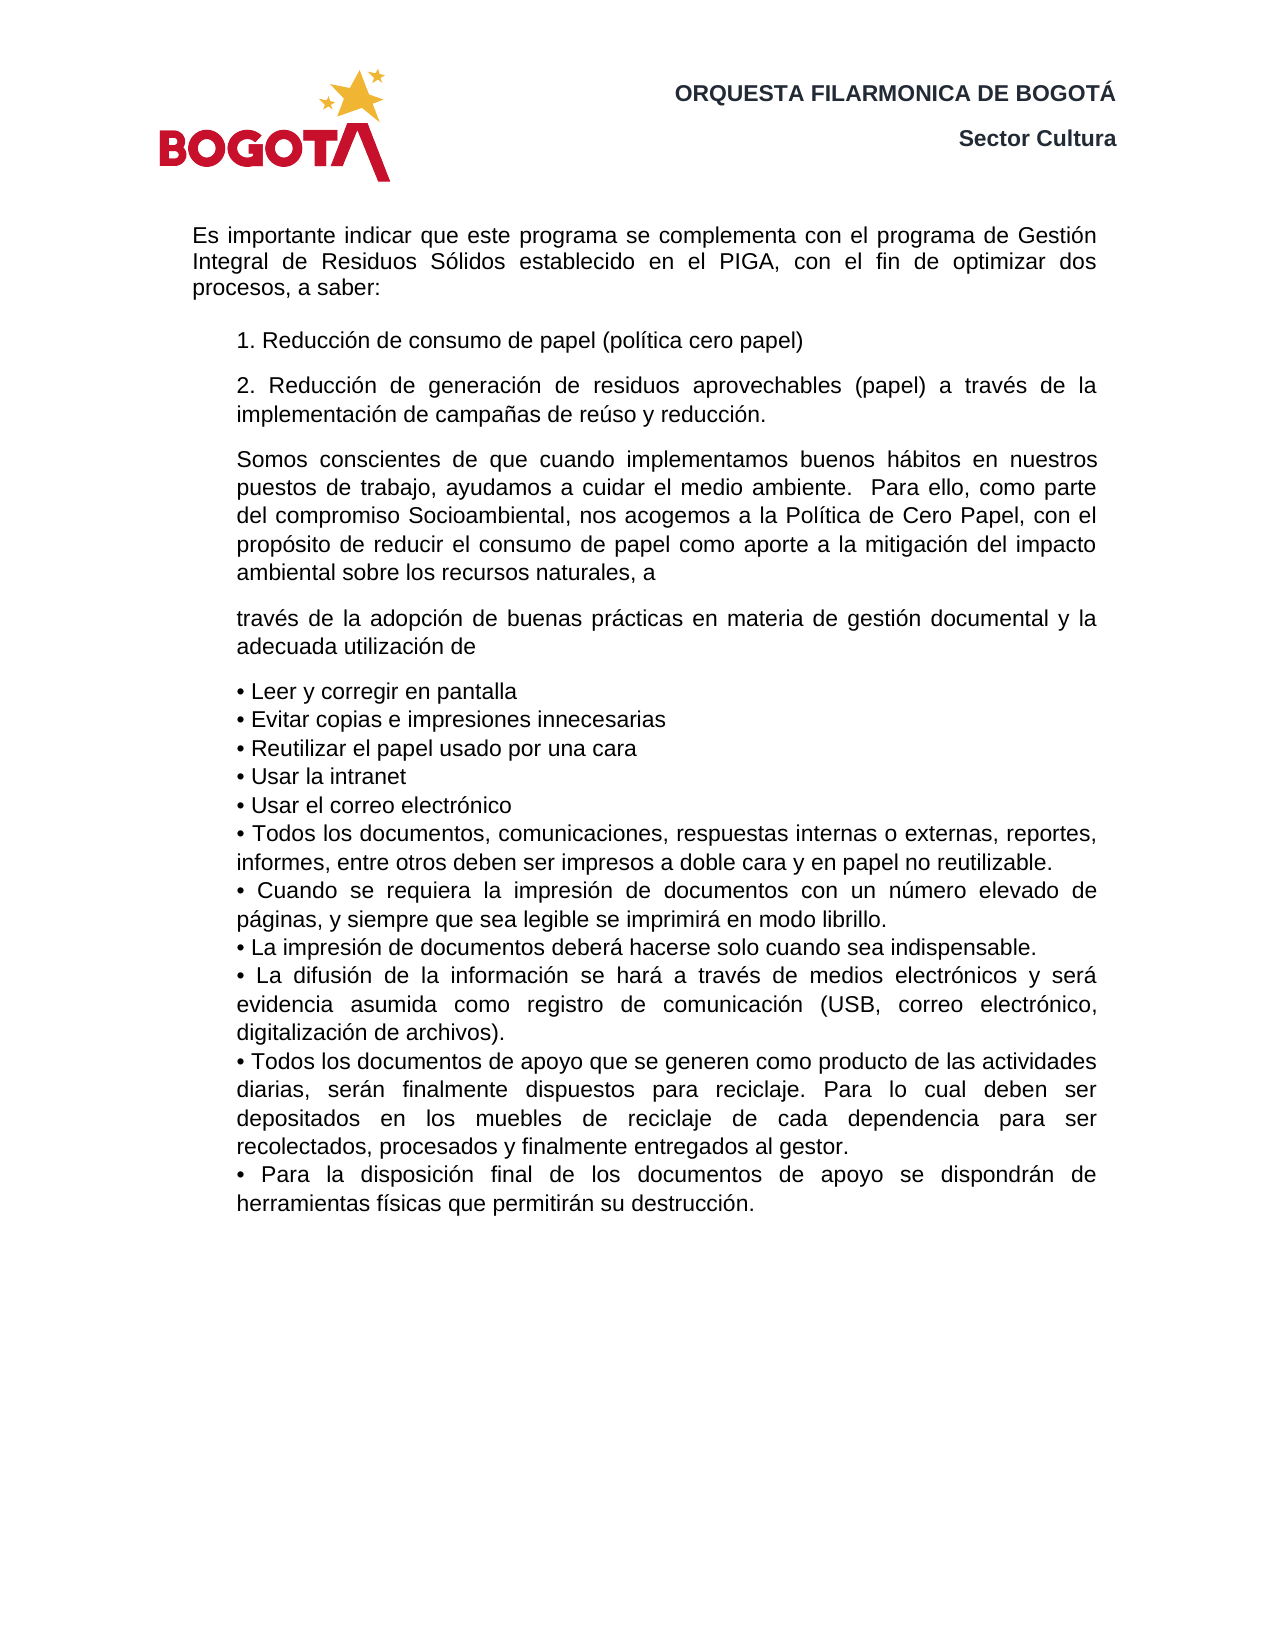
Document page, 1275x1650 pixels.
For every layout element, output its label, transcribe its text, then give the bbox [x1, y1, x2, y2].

text • Usar la intranet [236, 763, 1098, 790]
text • Leer y corregir en pantalla [236, 678, 1098, 704]
text • Todos los documentos de apoyo que se generen como producto de las actividades diarias, serán finalmente dispuestos para reciclaje. Para lo cual deben ser depositados en los muebles de reciclaje de cada dependencia para ser recolectados, procesados y finalmente entregados al gestor. [236, 1048, 1098, 1159]
text • Para la disposición final de los documentos de apoyo se dispondrán de herramientas físicas que permitirán su destrucción. [236, 1161, 1098, 1216]
text • Cuando se requiera la impresión de documentos con un número elevado de páginas, y siempre que sea legible se imprimirá en modo librillo. [236, 877, 1098, 932]
text través de la adopción de buenas prácticas en materia de gestión documental y la adecuada utilización de [236, 604, 1098, 659]
text • Evitar copias e impresiones innecesarias [236, 706, 1098, 733]
text 2. Reducción de generación de residuos aprovechables (papel) a través de la implementación de campañas de reúso y reducción. [236, 372, 1098, 427]
text Es importante indicar que este programa se complementa con el programa de Gestión Integral de Residuos Sólidos establecido en el PIGA, con el fin de optimizar dos procesos, a saber: [192, 222, 1098, 301]
text Somos conscientes de que cuando implementamos buenos hábitos en nuestros puestos de trabajo, ayudamos a cuidar el medio ambiente. Para ello, como parte del compromiso Socioambiental, nos acogemos a la Política de Cero Papel, con el propósito de reducir el consumo de papel como aporte a la mitigación del impacto ambiental sobre los recursos naturales, a [236, 446, 1098, 586]
text 1. Reducción de consumo de papel (política cero papel) [236, 327, 1098, 353]
text • Usar el correo electrónico [236, 792, 1098, 818]
text • La impresión de documentos deberá hacerse solo cuando sea indispensable. [236, 934, 1098, 960]
text • La difusión de la información se hará a través de medios electrónicos y será evidencia asumida como registro de comunicación (USB, correo electrónico, digitalización de archivos). [236, 962, 1098, 1046]
picture [156, 66, 393, 184]
text • Reutilizar el papel usado por una cara [236, 735, 1098, 761]
text • Todos los documentos, comunicaciones, respuestas internas o externas, reportes, informes, entre otros deben ser impresos a doble cara y en papel no reutilizable. [236, 820, 1098, 875]
